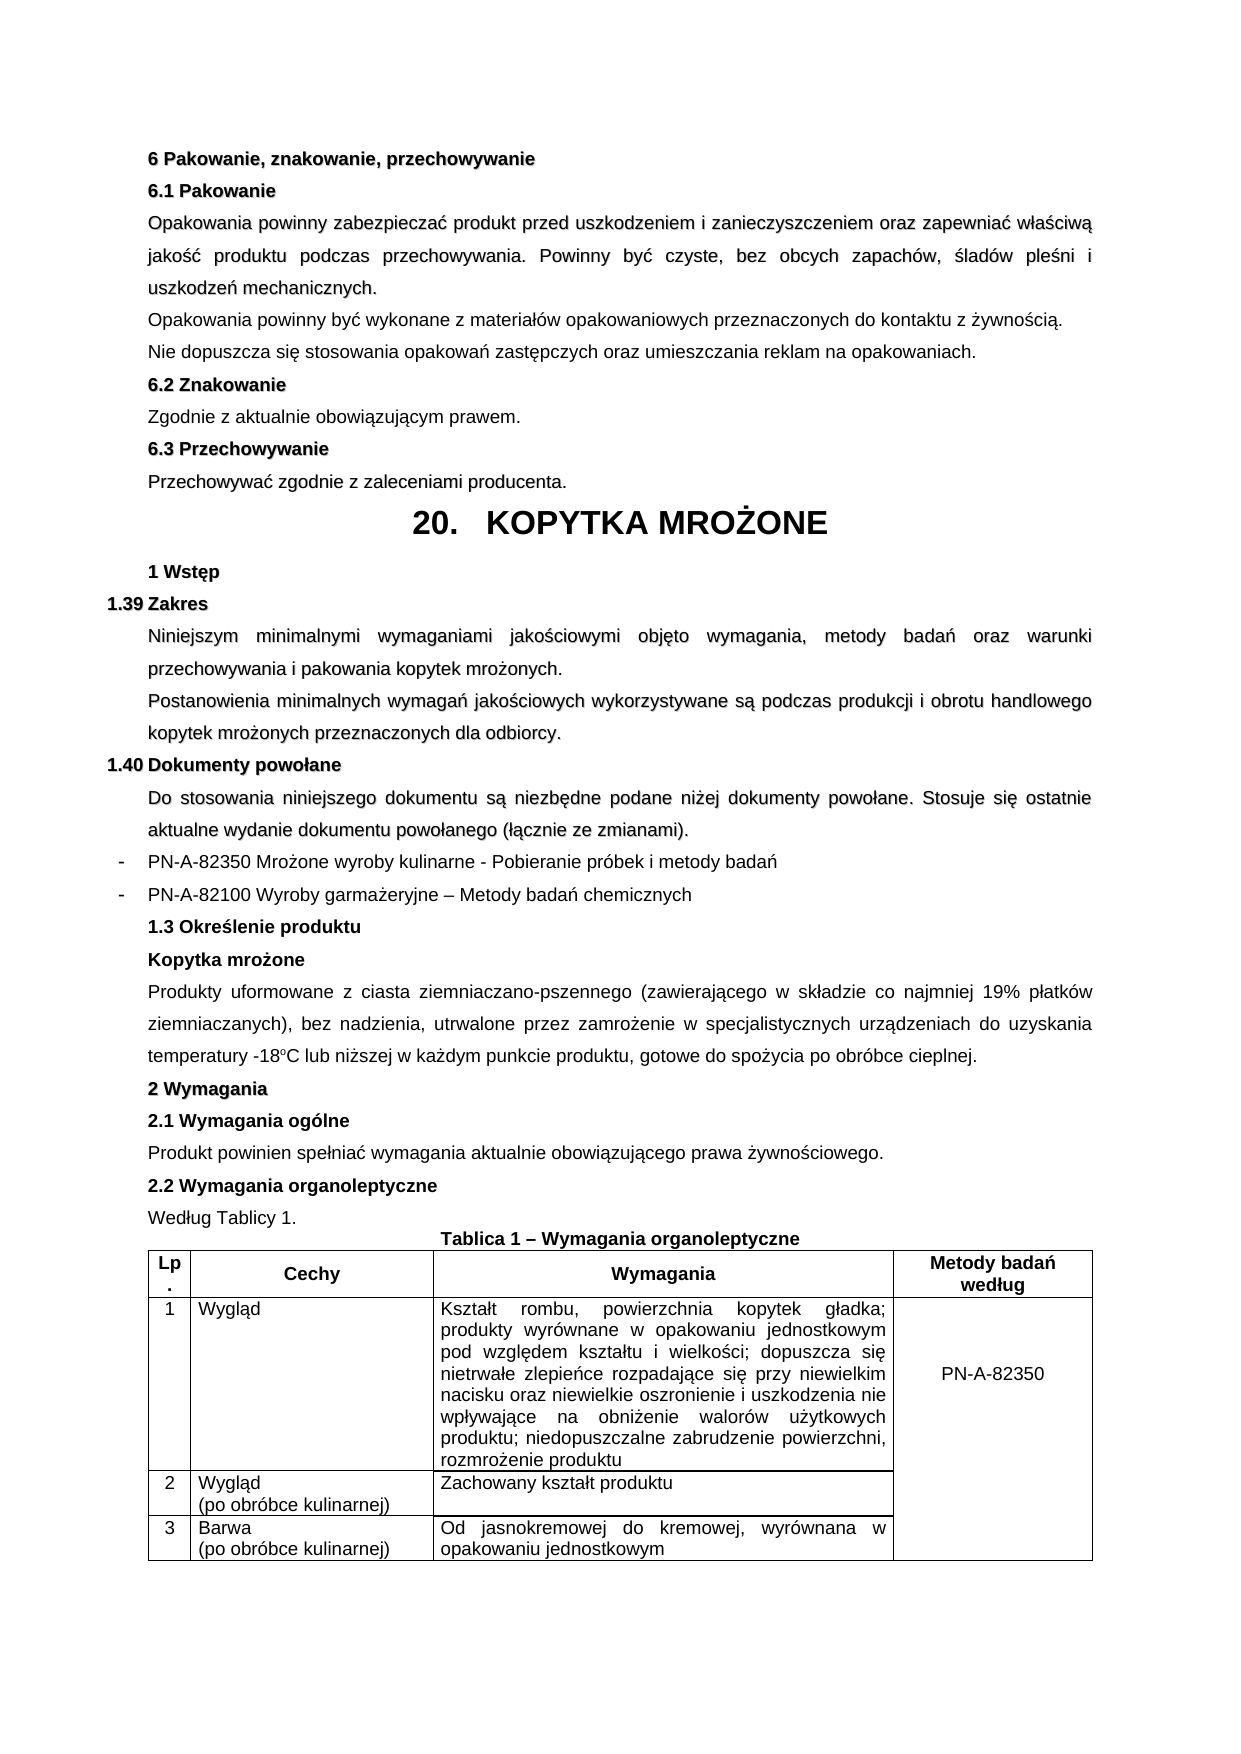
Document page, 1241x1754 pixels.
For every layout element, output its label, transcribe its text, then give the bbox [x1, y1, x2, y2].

text Kopytka mrożone [148, 948, 1093, 970]
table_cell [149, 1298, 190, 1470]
text Przechowywać zgodnie z zaleceniami producenta. [148, 471, 1093, 492]
text 2.2 Wymagania organoleptyczne [148, 1174, 1093, 1196]
text 2.1 Wymagania ogólne [148, 1110, 1093, 1131]
text 2 Wymagania [148, 1077, 1093, 1099]
list Dokumenty powołane [107, 754, 1093, 776]
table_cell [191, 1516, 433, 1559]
text Zgodnie z aktualnie obowiązującym prawem. [148, 406, 1093, 427]
text 6 Pakowanie, znakowanie, przechowywanie [148, 148, 1093, 169]
text 6.2 Znakowanie [148, 374, 1093, 395]
text Produkty uformowane z ciasta ziemniaczano-pszennego (zawierającego w składzie co najmniej 19% płatków ziemniaczanych), bez nadzienia, utrwalone przez zamrożenie w specjalistycznych urządzeniach do uzyskania temperatury -18oC lub niższej w każdym punkcie produktu, gotowe do spożycia po obróbce cieplnej. [148, 981, 1093, 1067]
text 6.1 Pakowanie [148, 180, 1093, 201]
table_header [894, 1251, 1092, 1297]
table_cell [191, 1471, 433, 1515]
text Niniejszym minimalnymi wymaganiami jakościowymi objęto wymagania, metody badań oraz warunki przechowywania i pakowania kopytek mrożonych. [148, 625, 1093, 679]
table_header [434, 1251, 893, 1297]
text Postanowienia minimalnych wymagań jakościowych wykorzystywane są podczas produkcji i obrotu handlowego kopytek mrożonych przeznaczonych dla odbiorcy. [148, 689, 1093, 743]
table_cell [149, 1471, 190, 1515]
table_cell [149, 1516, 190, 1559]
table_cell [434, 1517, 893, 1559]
text 1 Wstęp [148, 560, 1093, 582]
text Do stosowania niniejszego dokumentu są niezbędne podane niżej dokumenty powołane. Stosuje się ostatnie aktualne wydanie dokumentu powołanego (łącznie ze zmianami). [148, 786, 1093, 840]
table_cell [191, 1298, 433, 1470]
text Według Tablicy 1. [148, 1207, 1093, 1228]
subtitle Tablica 1 – Wymagania organoleptyczne [148, 1228, 1093, 1250]
text Opakowania powinny być wykonane z materiałów opakowaniowych przeznaczonych do kontaktu z żywnością. [148, 309, 1093, 331]
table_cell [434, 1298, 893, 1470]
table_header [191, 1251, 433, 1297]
text 1.3 Określenie produktu [148, 916, 1093, 938]
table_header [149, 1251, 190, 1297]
list Zakres [107, 593, 1093, 614]
list PN-A-82350 Mrożone wyroby kulinarne - Pobieranie próbek i metody badań [118, 851, 1093, 873]
text Opakowania powinny zabezpieczać produkt przed uszkodzeniem i zanieczyszczeniem oraz zapewniać właściwą jakość produktu podczas przechowywania. Powinny być czyste, bez obcych zapachów, śladów pleśni i uszkodzeń mechanicznych. [148, 212, 1093, 298]
text Nie dopuszcza się stosowania opakowań zastępczych oraz umieszczania reklam na opakowaniach. [148, 341, 1093, 363]
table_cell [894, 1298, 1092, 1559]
text Produkt powinien spełniać wymagania aktualnie obowiązującego prawa żywnościowego. [148, 1142, 1093, 1164]
list PN-A-82100 Wyroby garmażeryjne – Metody badań chemicznych [118, 883, 1093, 905]
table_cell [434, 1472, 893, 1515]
list kopytka mrożone [148, 503, 1093, 541]
text 6.3 Przechowywanie [148, 438, 1093, 460]
